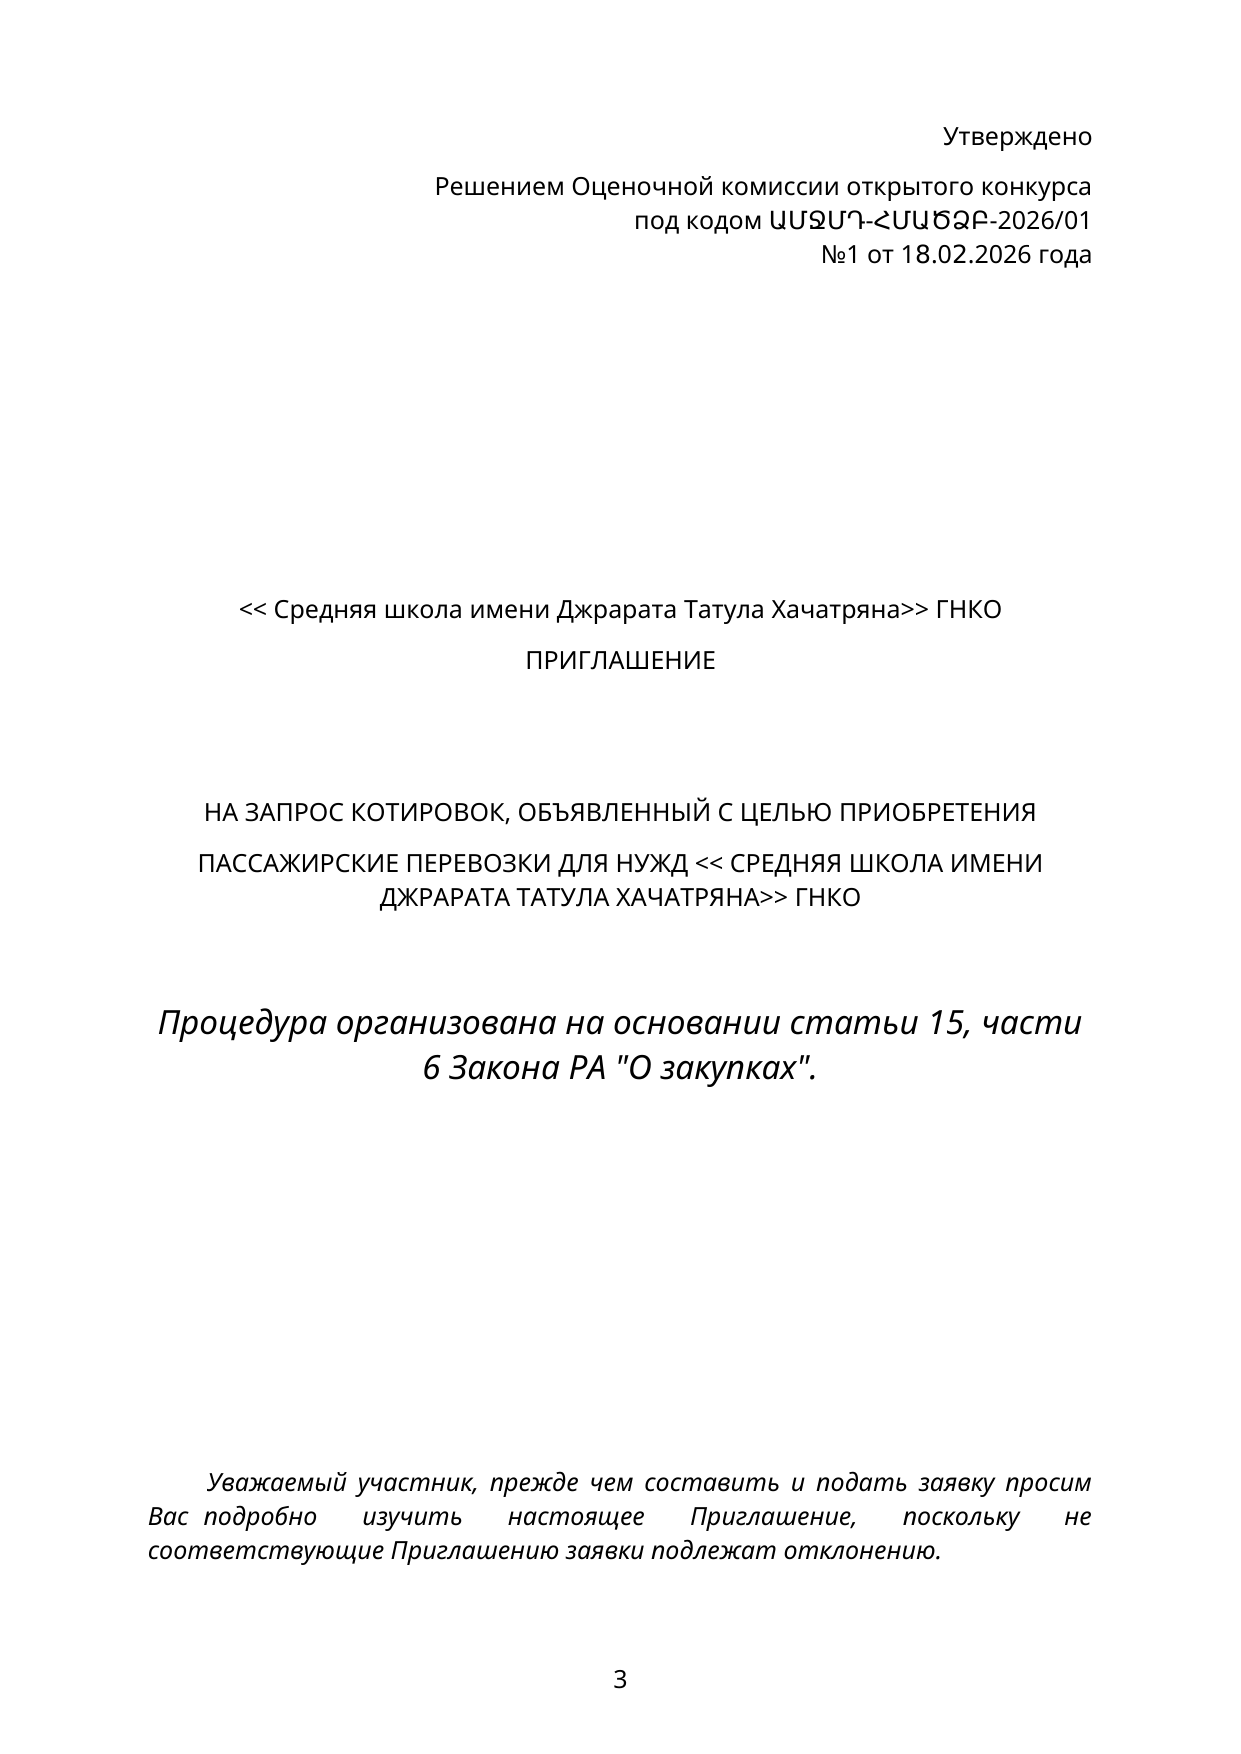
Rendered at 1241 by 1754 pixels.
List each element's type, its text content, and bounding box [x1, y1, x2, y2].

text Процедура организована на основании статьи 15, части 6 Закона РА "О закупках". [148, 999, 1092, 1089]
text Решением Оценочной комиссии открытого конкурса под кодом ԱՄՋՄԴ-ՀՄԱԾՁԲ-2026/01 №1 от 18.02.2026 года [148, 169, 1092, 271]
text Уважаемый участник, прежде чем составить и подать заявку просим Вас подробно изучить настоящее Приглашение, поскольку не соответствующие Приглашению заявки подлежат отклонению. [148, 1464, 1092, 1567]
text << Средняя школа имени Джрарата Татула Хачатряна>> ГНКО [148, 592, 1093, 626]
text ПРИГЛАШЕНИЕ [148, 643, 1093, 677]
text НА ЗАПРОС КОТИРОВОК, ОБЪЯВЛЕННЫЙ С ЦЕЛЬЮ ПРИОБРЕТЕНИЯ [148, 795, 1093, 829]
text Утверждено [148, 118, 1092, 152]
text ПАССАЖИРСКИЕ ПЕРЕВОЗКИ ДЛЯ НУЖД << СРЕДНЯЯ ШКОЛА ИМЕНИ ДЖРАРАТА ТАТУЛА ХАЧАТРЯНА>> ГНКО [148, 846, 1093, 914]
